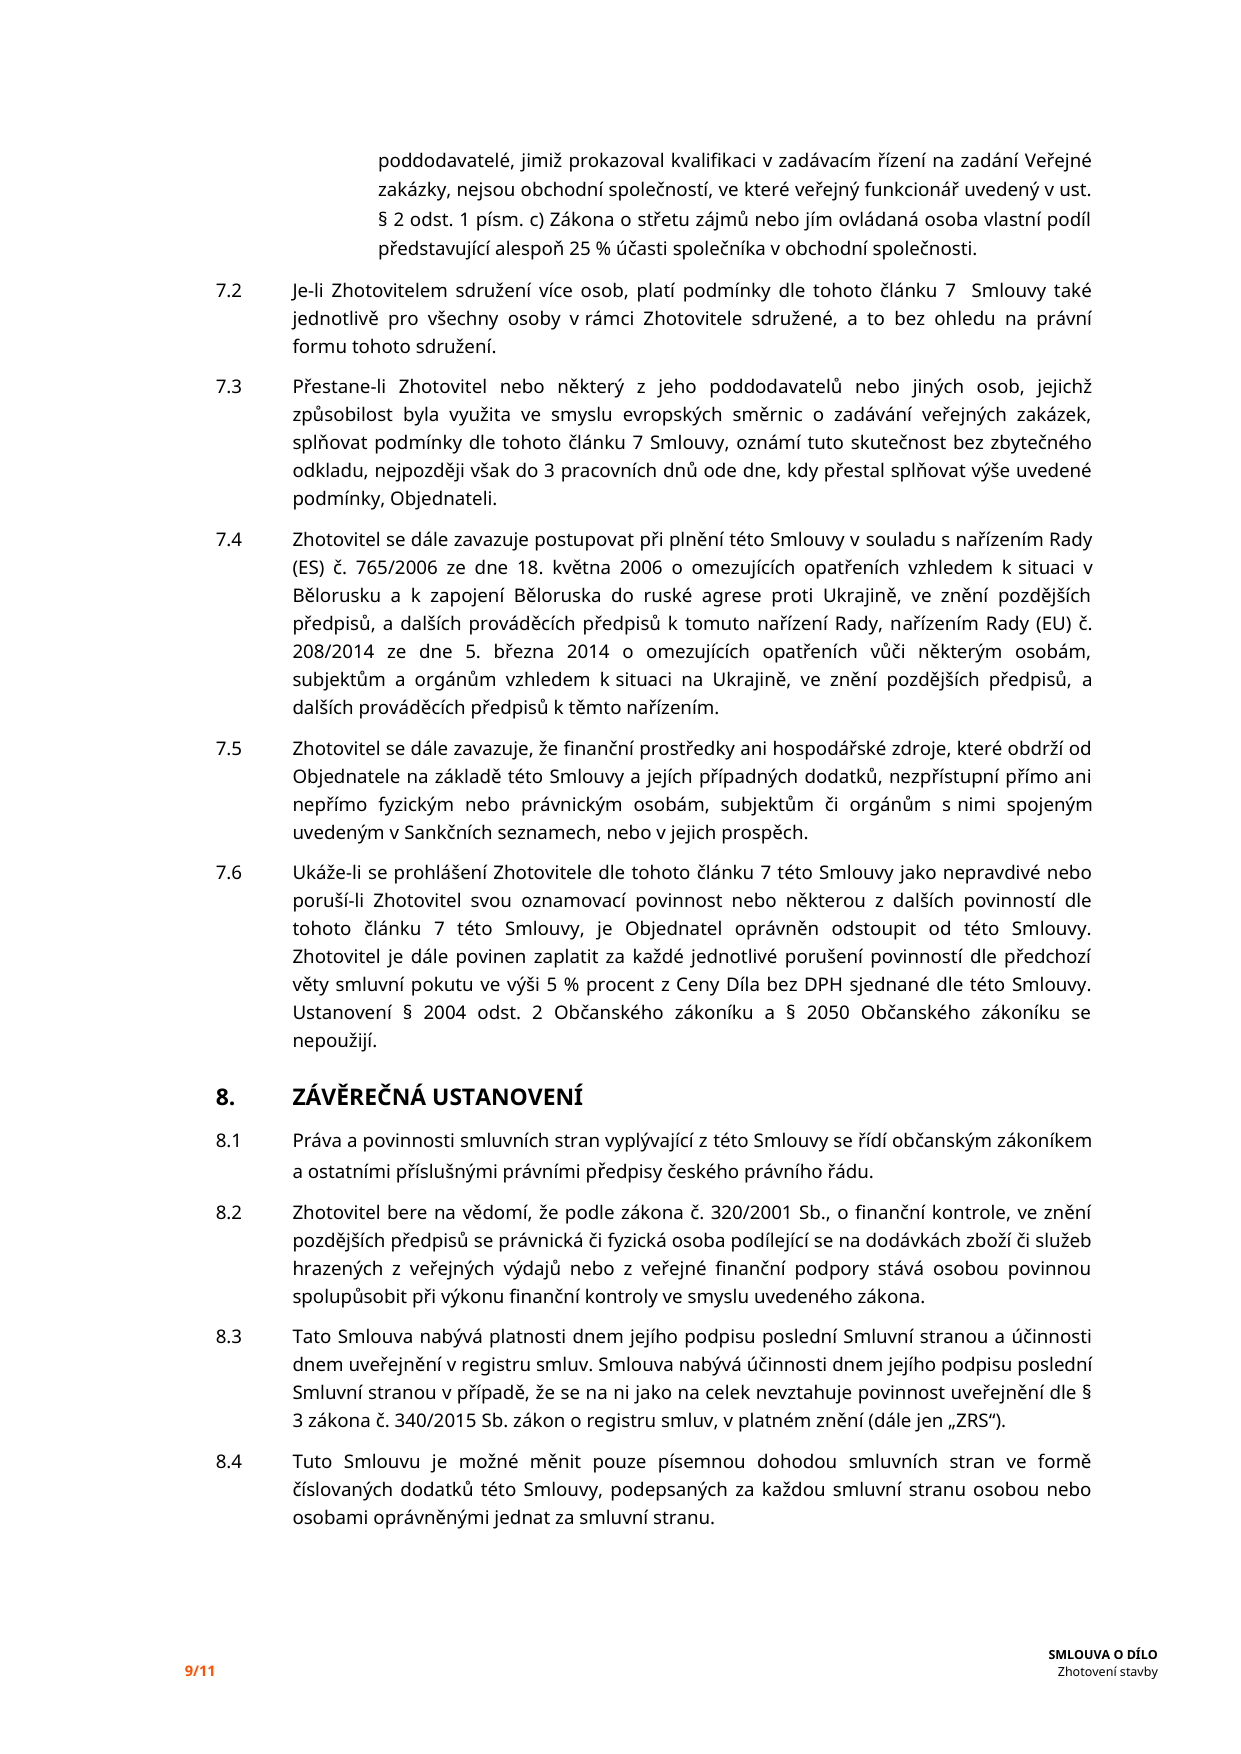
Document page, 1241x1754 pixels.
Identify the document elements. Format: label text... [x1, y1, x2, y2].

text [334, 147, 1093, 261]
text Je-li Zhotovitelem sdružení více osob, platí podmínky dle tohoto článku 7 Smlouvy také jednotlivě pro všechny osoby v rámci Zhotovitele sdružené, a to bez ohledu na právní formu tohoto sdružení. [216, 277, 1093, 359]
text Práva a povinnosti smluvních stran vyplývající z této Smlouvy se řídí občanským zákoníkem a ostatními příslušnými právními předpisy českého právního řádu. [216, 1127, 1093, 1184]
text Tato Smlouva nabývá platnosti dnem jejího podpisu poslední Smluvní stranou a účinnosti dnem uveřejnění v registru smluv. Smlouva nabývá účinnosti dnem jejího podpisu poslední Smluvní stranou v případě, že se na ni jako na celek nevztahuje povinnost uveřejnění dle § 3 zákona č. 340/2015 Sb. zákon o registru smluv, v platném znění (dále jen „ZRS“). [216, 1323, 1093, 1433]
text Tuto Smlouvu je možné měnit pouze písemnou dohodou smluvních stran ve formě číslovaných dodatků této Smlouvy, podepsaných za každou smluvní stranu osobou nebo osobami oprávněnými jednat za smluvní stranu. [216, 1448, 1093, 1530]
text Ukáže-li se prohlášení Zhotovitele dle tohoto článku 7 této Smlouvy jako nepravdivé nebo poruší-li Zhotovitel svou oznamovací povinnost nebo některou z dalších povinností dle tohoto článku 7 této Smlouvy, je Objednatel oprávněn odstoupit od této Smlouvy. Zhotovitel je dále povinen zaplatit za každé jednotlivé porušení povinností dle předchozí věty smluvní pokutu ve výši 5 % procent z Ceny Díla bez DPH sjednané dle této Smlouvy. Ustanovení § 2004 odst. 2 Občanského zákoníku a § 2050 Občanského zákoníku se nepoužijí. [216, 859, 1093, 1053]
text ZÁVĚREČNÁ USTANOVENÍ [216, 1081, 1093, 1112]
text Zhotovitel se dále zavazuje postupovat při plnění této Smlouvy v souladu s nařízením Rady (ES) č. 765/2006 ze dne 18. května 2006 o omezujících opatřeních vzhledem k situaci v Bělorusku a k zapojení Běloruska do ruské agrese proti Ukrajině, ve znění pozdějších předpisů, a dalších prováděcích předpisů k tomuto nařízení Rady, nařízením Rady (EU) č. 208/2014 ze dne 5. března 2014 o omezujících opatřeních vůči některým osobám, subjektům a orgánům vzhledem k situaci na Ukrajině, ve znění pozdějších předpisů, a dalších prováděcích předpisů k těmto nařízením. [216, 526, 1093, 720]
text Přestane-li Zhotovitel nebo některý z jeho poddodavatelů nebo jiných osob, jejichž způsobilost byla využita ve smyslu evropských směrnic o zadávání veřejných zakázek, splňovat podmínky dle tohoto článku 7 Smlouvy, oznámí tuto skutečnost bez zbytečného odkladu, nejpozději však do 3 pracovních dnů ode dne, kdy přestal splňovat výše uvedené podmínky, Objednateli. [216, 374, 1093, 511]
text Zhotovitel bere na vědomí, že podle zákona č. 320/2001 Sb., o finanční kontrole, ve znění pozdějších předpisů se právnická či fyzická osoba podílející se na dodávkách zboží či služeb hrazených z veřejných výdajů nebo z veřejné finanční podpory stává osobou povinnou spolupůsobit při výkonu finanční kontroly ve smyslu uvedeného zákona. [216, 1199, 1093, 1308]
text Zhotovitel se dále zavazuje, že finanční prostředky ani hospodářské zdroje, které obdrží od Objednatele na základě této Smlouvy a jejích případných dodatků, nezpřístupní přímo ani nepřímo fyzickým nebo právnickým osobám, subjektům či orgánům s nimi spojeným uvedeným v Sankčních seznamech, nebo v jejich prospěch. [216, 735, 1093, 844]
